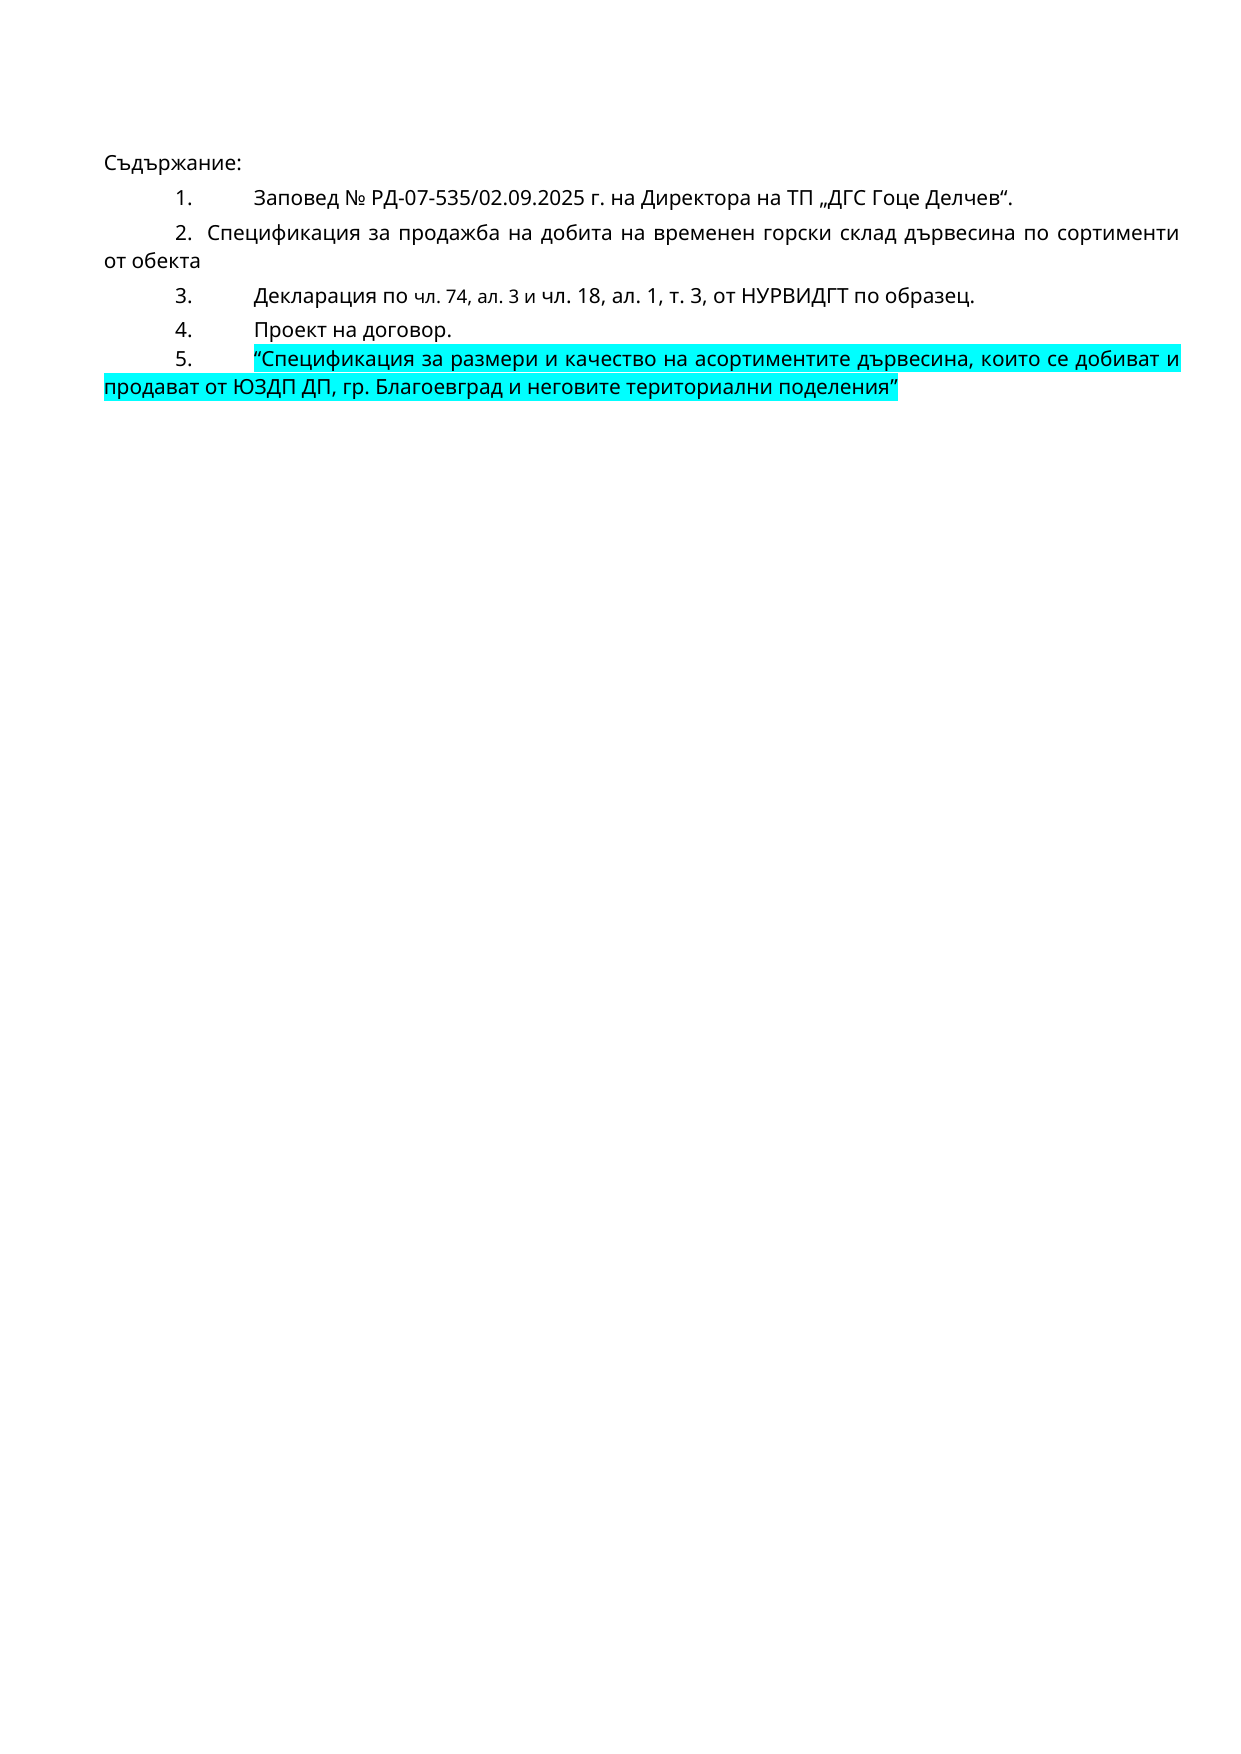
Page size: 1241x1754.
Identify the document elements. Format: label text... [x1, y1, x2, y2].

list Декларация по чл. 74, ал. 3 и чл. 18, ал. 1, т. 3, от НУРВИДГТ по образец. [103, 281, 1181, 309]
list Заповед № РД-07-535/02.09.2025 г. на Директора на ТП „ДГС Гоце Делчев“. [103, 183, 1181, 212]
list Спецификация за продажба на добита на временен горски склад дървесина по сортименти от обекта [103, 218, 1181, 275]
list Проект на договор. [103, 316, 1181, 344]
text Съдържание: [103, 148, 1181, 177]
list “Спецификация за размери и качество на асортиментите дървесина, които се добиват и продават от ЮЗДП ДП, гр. Благоевград и неговите териториални поделения” [103, 344, 1181, 401]
